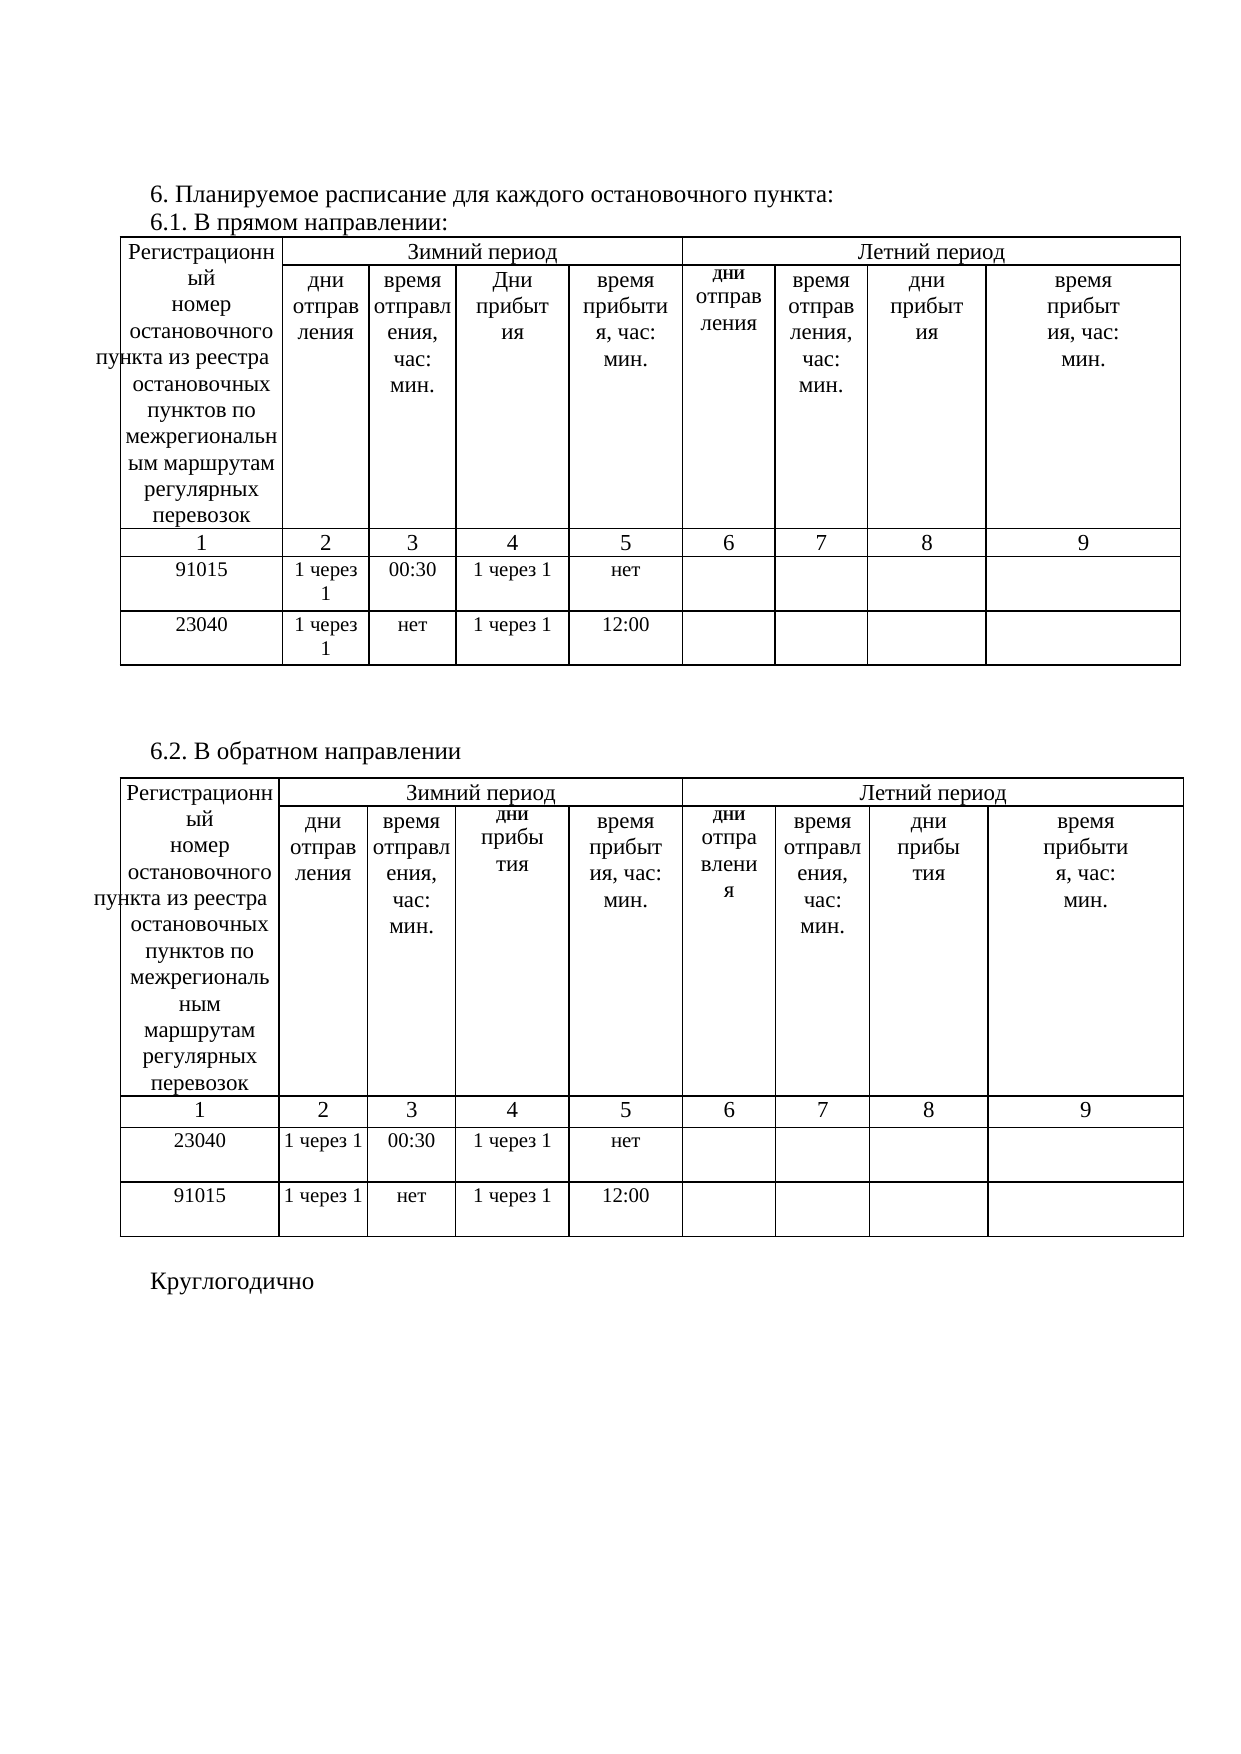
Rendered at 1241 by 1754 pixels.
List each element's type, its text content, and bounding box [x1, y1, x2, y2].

table_cell [870, 1183, 987, 1236]
table_cell 1 через 1 [457, 557, 568, 610]
table_cell 91015 [121, 557, 282, 610]
table_cell 12:00 [570, 612, 682, 664]
table_cell время отправ ления, час: мин. [776, 266, 867, 528]
table_cell 00:30 [368, 1128, 455, 1181]
table_cell [776, 557, 867, 610]
table_cell время отправл ения, час: мин. [368, 807, 455, 1095]
table_cell нет [570, 557, 682, 610]
table_cell 1 через 1 [283, 612, 368, 664]
table_cell [987, 612, 1180, 664]
table_header Регистрационный номер остановочного пункта из реестра остановочных пунктов по межрегиональным маршрутам регулярных перевозок [121, 238, 282, 528]
table_cell [776, 612, 867, 664]
table_cell 2 [283, 529, 368, 556]
table_cell 8 [868, 529, 985, 556]
table_cell время отправл ения, час: мин. [370, 266, 455, 528]
table_cell 2 [280, 1097, 367, 1127]
table_cell время отправл ения, час: мин. [776, 807, 869, 1095]
table_cell дни отправ ления [280, 807, 367, 1095]
table_cell ДНИ прибы тия [456, 807, 568, 1095]
table_cell 6 [683, 1097, 775, 1127]
table_cell дни отправ ления [283, 266, 368, 528]
table_cell [989, 1128, 1183, 1181]
table_cell [868, 557, 985, 610]
table_cell 6 [683, 529, 774, 556]
text 6.1. В прямом направлении: [150, 207, 1090, 236]
table_cell 00:30 [370, 557, 455, 610]
table_cell 1 через 1 [456, 1128, 568, 1181]
table_cell время прибыт ия, час: мин. [570, 807, 682, 1095]
table_cell 7 [776, 1097, 869, 1127]
table_cell [683, 557, 774, 610]
table_header Зимний период [280, 779, 682, 805]
table_cell 3 [368, 1097, 455, 1127]
table_cell 9 [989, 1097, 1183, 1127]
table_cell 8 [870, 1097, 987, 1127]
table_cell [868, 612, 985, 664]
table_cell 7 [776, 529, 867, 556]
table_cell дни прибы тия [870, 807, 987, 1095]
table_cell время прибыти я, час: мин. [570, 266, 682, 528]
table_cell 91015 [121, 1183, 278, 1236]
table_cell 5 [570, 529, 682, 556]
table_cell 12:00 [570, 1183, 682, 1236]
table_cell нет [570, 1128, 682, 1181]
table_cell нет [368, 1183, 455, 1236]
table_cell [989, 1183, 1183, 1236]
table_cell 1 [121, 529, 282, 556]
table_header Регистрационный номер остановочного пункта из реестра остановочных пунктов по межрегиональным маршрутам регулярных перевозок [121, 779, 278, 1095]
table_cell 1 через 1 [457, 612, 568, 664]
table_cell 3 [370, 529, 455, 556]
table_cell время прибыти я, час: мин. [989, 807, 1183, 1095]
table_cell [776, 1183, 869, 1236]
table_cell 9 [987, 529, 1180, 556]
table_cell 1 через 1 [280, 1183, 367, 1236]
table_cell 23040 [121, 1128, 278, 1181]
table_cell 5 [570, 1097, 682, 1127]
table_cell [683, 1183, 775, 1236]
table_cell [987, 557, 1180, 610]
table_cell [870, 1128, 987, 1181]
table_cell 1 через 1 [456, 1183, 568, 1236]
table_cell нет [370, 612, 455, 664]
table_cell 4 [456, 1097, 568, 1127]
table_header Зимний период [283, 238, 682, 264]
table_header Летний период [683, 238, 1180, 264]
table_cell ДНИ отправ ления [683, 266, 774, 528]
table_cell 4 [457, 529, 568, 556]
table_cell [776, 1128, 869, 1181]
table_cell [683, 612, 774, 664]
table_cell 1 через 1 [283, 557, 368, 610]
table_cell [683, 1128, 775, 1181]
table_header Летний период [683, 779, 1183, 805]
text 6. Планируемое расписание для каждого остановочного пункта: [150, 179, 1090, 207]
table_cell время прибыт ия, час: мин. [987, 266, 1180, 528]
table_cell Дни прибыт ия [457, 266, 568, 528]
table_cell дни прибыт ия [868, 266, 985, 528]
table_cell 23040 [121, 612, 282, 664]
text Круглогодично [150, 1266, 1090, 1295]
table_cell 1 [121, 1097, 278, 1127]
table_cell 1 через 1 [280, 1128, 367, 1181]
text 6.2. В обратном направлении [150, 736, 1090, 765]
table_cell ДНИ отпра влени я [683, 807, 775, 1095]
